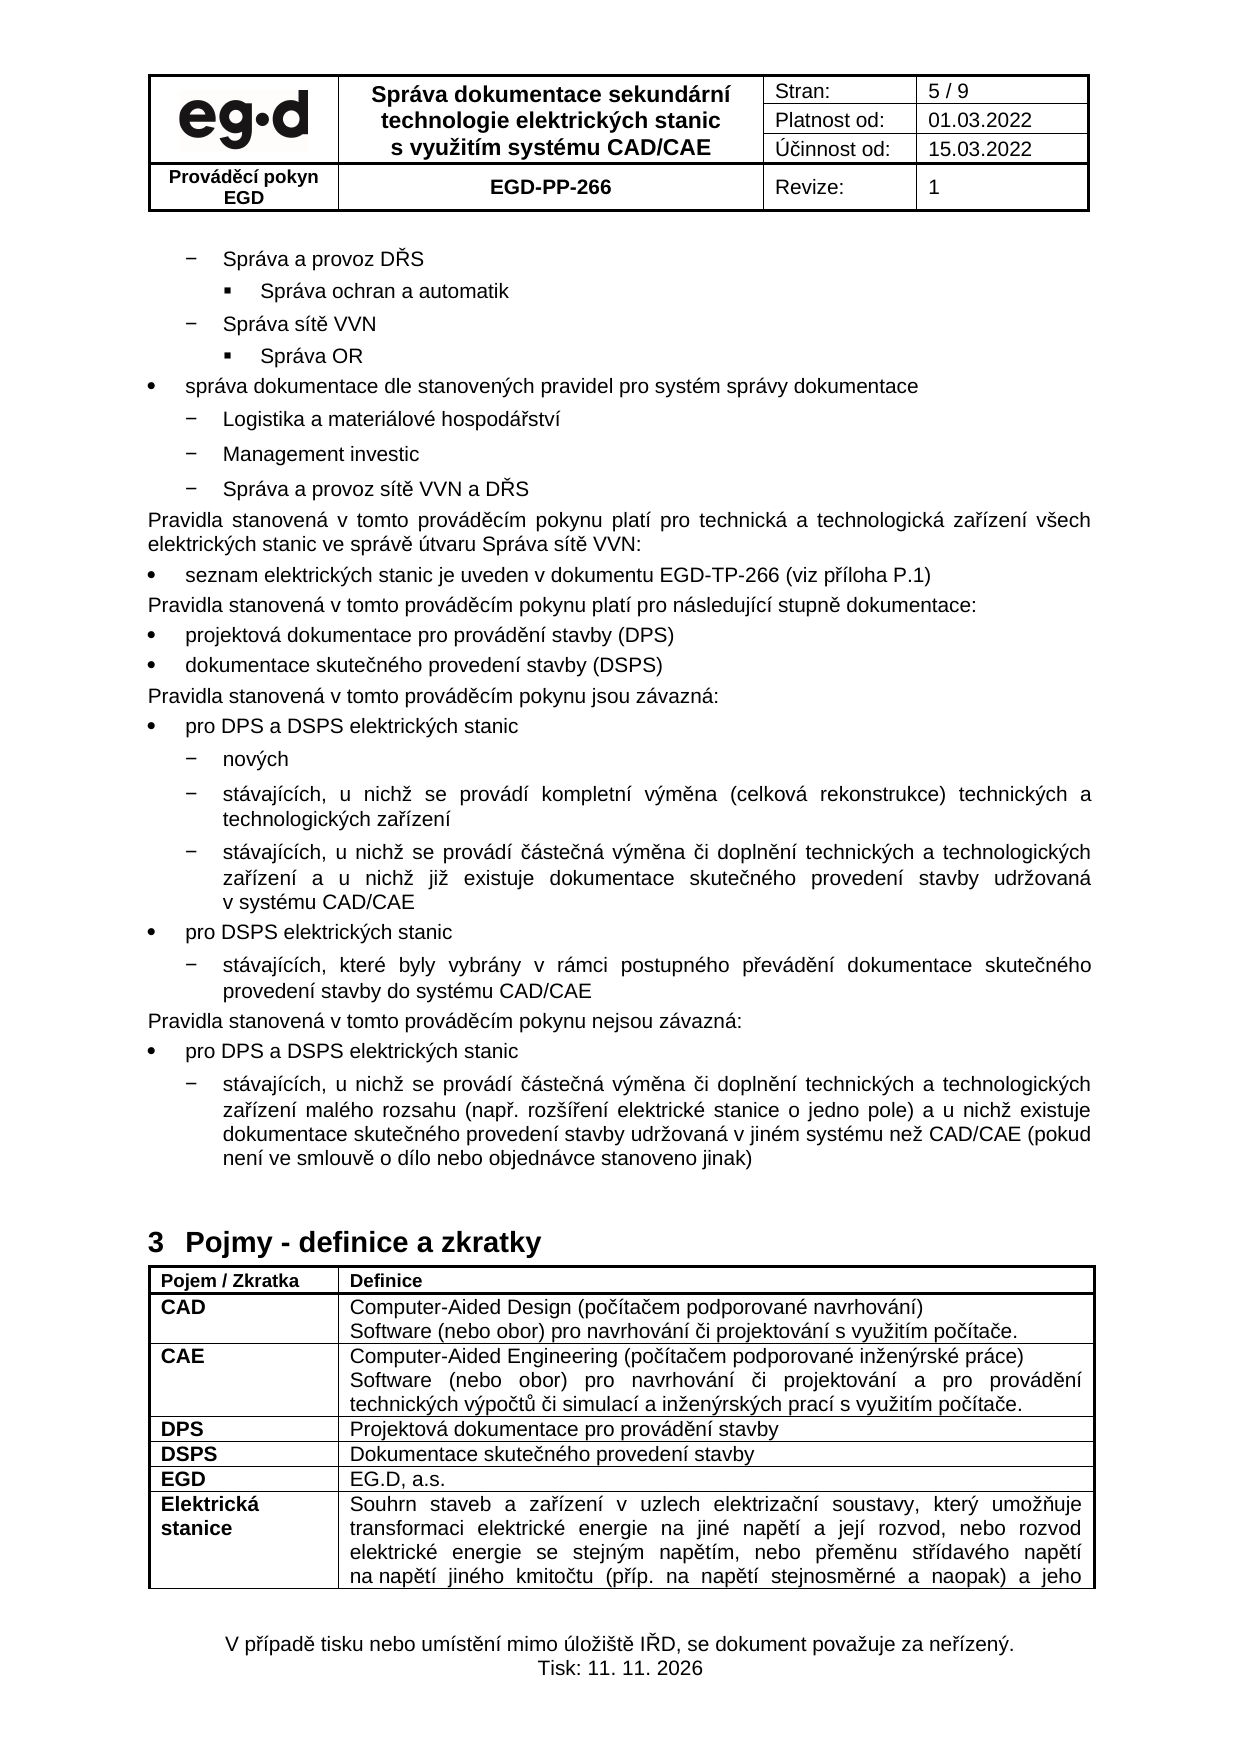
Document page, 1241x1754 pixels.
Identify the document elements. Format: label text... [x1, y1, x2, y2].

text dokumentace skutečného provedení stavby (DSPS) [148, 653, 1092, 677]
text stávajících, u nichž se provádí kompletní výměna (celková rekonstrukce) technických a technologických zařízení [185, 779, 1092, 831]
table_cell DPS [151, 1417, 338, 1441]
text pro DPS a DSPS elektrických stanic [148, 1039, 1092, 1063]
table_header Definice [339, 1268, 1093, 1292]
text Správa a provoz sítě VVN a DŘS [185, 474, 1092, 502]
table_header Pojem / Zkratka [151, 1268, 338, 1292]
text Správa OR [223, 344, 1092, 368]
text Pravidla stanovená v tomto prováděcím pokynu platí pro následující stupně dokumentace: [148, 593, 1092, 617]
picture [179, 90, 308, 152]
text Správa a provoz DŘS [185, 244, 1092, 272]
table_cell Projektová dokumentace pro provádění stavby [339, 1417, 1093, 1441]
table_cell Computer-Aided Engineering (počítačem podporované inženýrské práce) Software (nebo obor) pro navrhování či projektování a pro provádění technických výpočtů či simulací a inženýrských prací s využitím počítače. [339, 1344, 1093, 1416]
text seznam elektrických stanic je uveden v dokumentu EGD-TP-266 (viz příloha P.1) [148, 562, 1092, 587]
table_cell CAD [151, 1295, 338, 1343]
text stávajících, u nichž se provádí částečná výměna či doplnění technických a technologických zařízení a u nichž již existuje dokumentace skutečného provedení stavby udržovaná v systému CAD/CAE [185, 837, 1092, 914]
text stávajících, u nichž se provádí částečná výměna či doplnění technických a technologických zařízení malého rozsahu (např. rozšíření elektrické stanice o jedno pole) a u nichž existuje dokumentace skutečného provedení stavby udržovaná v jiném systému než CAD/CAE (pokud není ve smlouvě o dílo nebo objednávce stanoveno jinak) [185, 1069, 1092, 1170]
text projektová dokumentace pro provádění stavby (DPS) [148, 623, 1092, 647]
text Logistika a materiálové hospodářství [185, 404, 1092, 433]
table_cell EG.D, a.s. [339, 1467, 1093, 1491]
table_cell EGD [151, 1467, 338, 1491]
subtitle Pojmy - definice a zkratky [148, 1225, 1092, 1259]
text stávajících, které byly vybrány v rámci postupného převádění dokumentace skutečného provedení stavby do systému CAD/CAE [185, 950, 1092, 1003]
table_cell Dokumentace skutečného provedení stavby [339, 1442, 1093, 1466]
text Správa ochran a automatik [223, 279, 1092, 303]
text Pravidla stanovená v tomto prováděcím pokynu nejsou závazná: [148, 1009, 1092, 1033]
text nových [185, 744, 1092, 773]
table_cell CAE [151, 1344, 338, 1416]
text Pravidla stanovená v tomto prováděcím pokynu jsou závazná: [148, 684, 1092, 708]
text pro DSPS elektrických stanic [148, 920, 1092, 944]
text pro DPS a DSPS elektrických stanic [148, 714, 1092, 738]
text správa dokumentace dle stanovených pravidel pro systém správy dokumentace [148, 374, 1092, 398]
table_cell Computer-Aided Design (počítačem podporované navrhování) Software (nebo obor) pro navrhování či projektování s využitím počítače. [339, 1295, 1093, 1343]
table_cell Elektrická stanice [151, 1492, 338, 1587]
text Pravidla stanovená v tomto prováděcím pokynu platí pro technická a technologická zařízení všech elektrických stanic ve správě útvaru Správa sítě VVN: [148, 508, 1092, 556]
table_cell DSPS [151, 1442, 338, 1466]
text Management investic [185, 439, 1092, 467]
text Správa sítě VVN [185, 309, 1092, 337]
